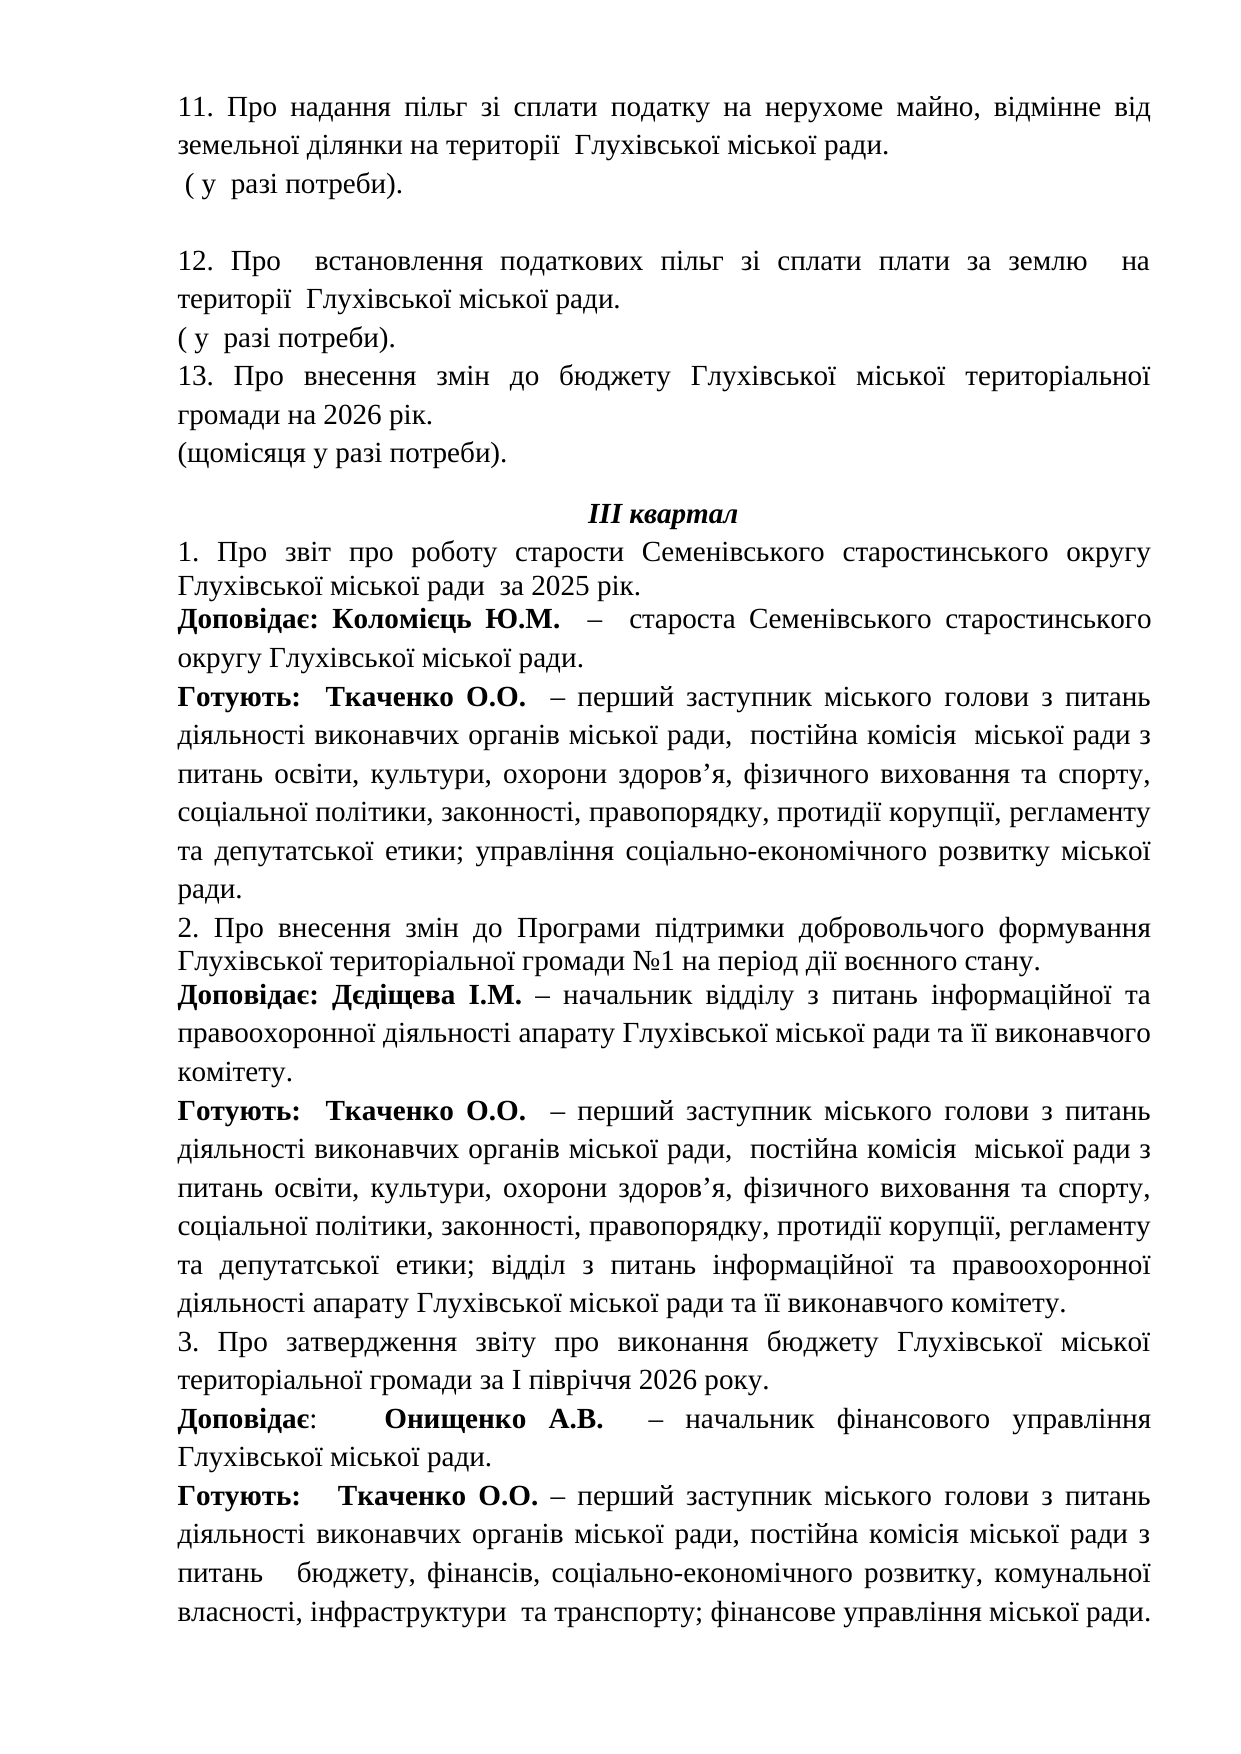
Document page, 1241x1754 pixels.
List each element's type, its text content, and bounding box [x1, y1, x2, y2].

text 1. Про звіт про роботу старости Семенівського старостинського округу Глухівської міської ради за 2025 рік. [177, 534, 1152, 602]
text ( у разі потреби). [177, 166, 1152, 199]
text 11. Про надання пільг зі сплати податку на нерухоме майно, відмінне від земельної ділянки на території Глухівської міської ради. [177, 89, 1152, 161]
text ( у разі потреби). [177, 320, 1152, 353]
text Доповідає: Онищенко А.В. – начальник фінансового управління Глухівської міської ради. [177, 1401, 1152, 1473]
text III квартал [177, 496, 1152, 529]
text 13. Про внесення змін до бюджету Глухівської міської територіальної громади на 2026 рік. [177, 358, 1152, 431]
text Готують: Ткаченко О.О. – перший заступник міського голови з питань діяльності виконавчих органів міської ради, постійна комісія міської ради з питань освіти, культури, охорони здоров’я, фізичного виховання та спорту, соціальної політики, законності, правопорядку, протидії корупції, регламенту та депутатської етики; відділ з питань інформаційної та правоохоронної діяльності апарату Глухівської міської ради та її виконавчого комітету. [177, 1093, 1152, 1319]
text Доповідає: Коломієць Ю.М. – староста Семенівського старостинського округу Глухівської міської ради. [177, 602, 1152, 674]
text (щомісяця у разі потреби). [177, 436, 1152, 469]
text Доповідає: Дєдіщева І.М. – начальник відділу з питань інформаційної та правоохоронної діяльності апарату Глухівської міської ради та її виконавчого комітету. [177, 977, 1152, 1088]
text 12. Про встановлення податкових пільг зі сплати плати за землю на території Глухівської міської ради. [177, 243, 1152, 315]
text Готують: Ткаченко О.О. – перший заступник міського голови з питань діяльності виконавчих органів міської ради, постійна комісія міської ради з питань освіти, культури, охорони здоров’я, фізичного виховання та спорту, соціальної політики, законності, правопорядку, протидії корупції, регламенту та депутатської етики; управління соціально-економічного розвитку міської ради. [177, 679, 1152, 905]
text 2. Про внесення змін до Програми підтримки добровольчого формування Глухівської територіальної громади №1 на період дії воєнного стану. [177, 910, 1152, 977]
text 3. Про затвердження звіту про виконання бюджету Глухівської міської територіальної громади за I півріччя 2026 року. [177, 1324, 1152, 1396]
